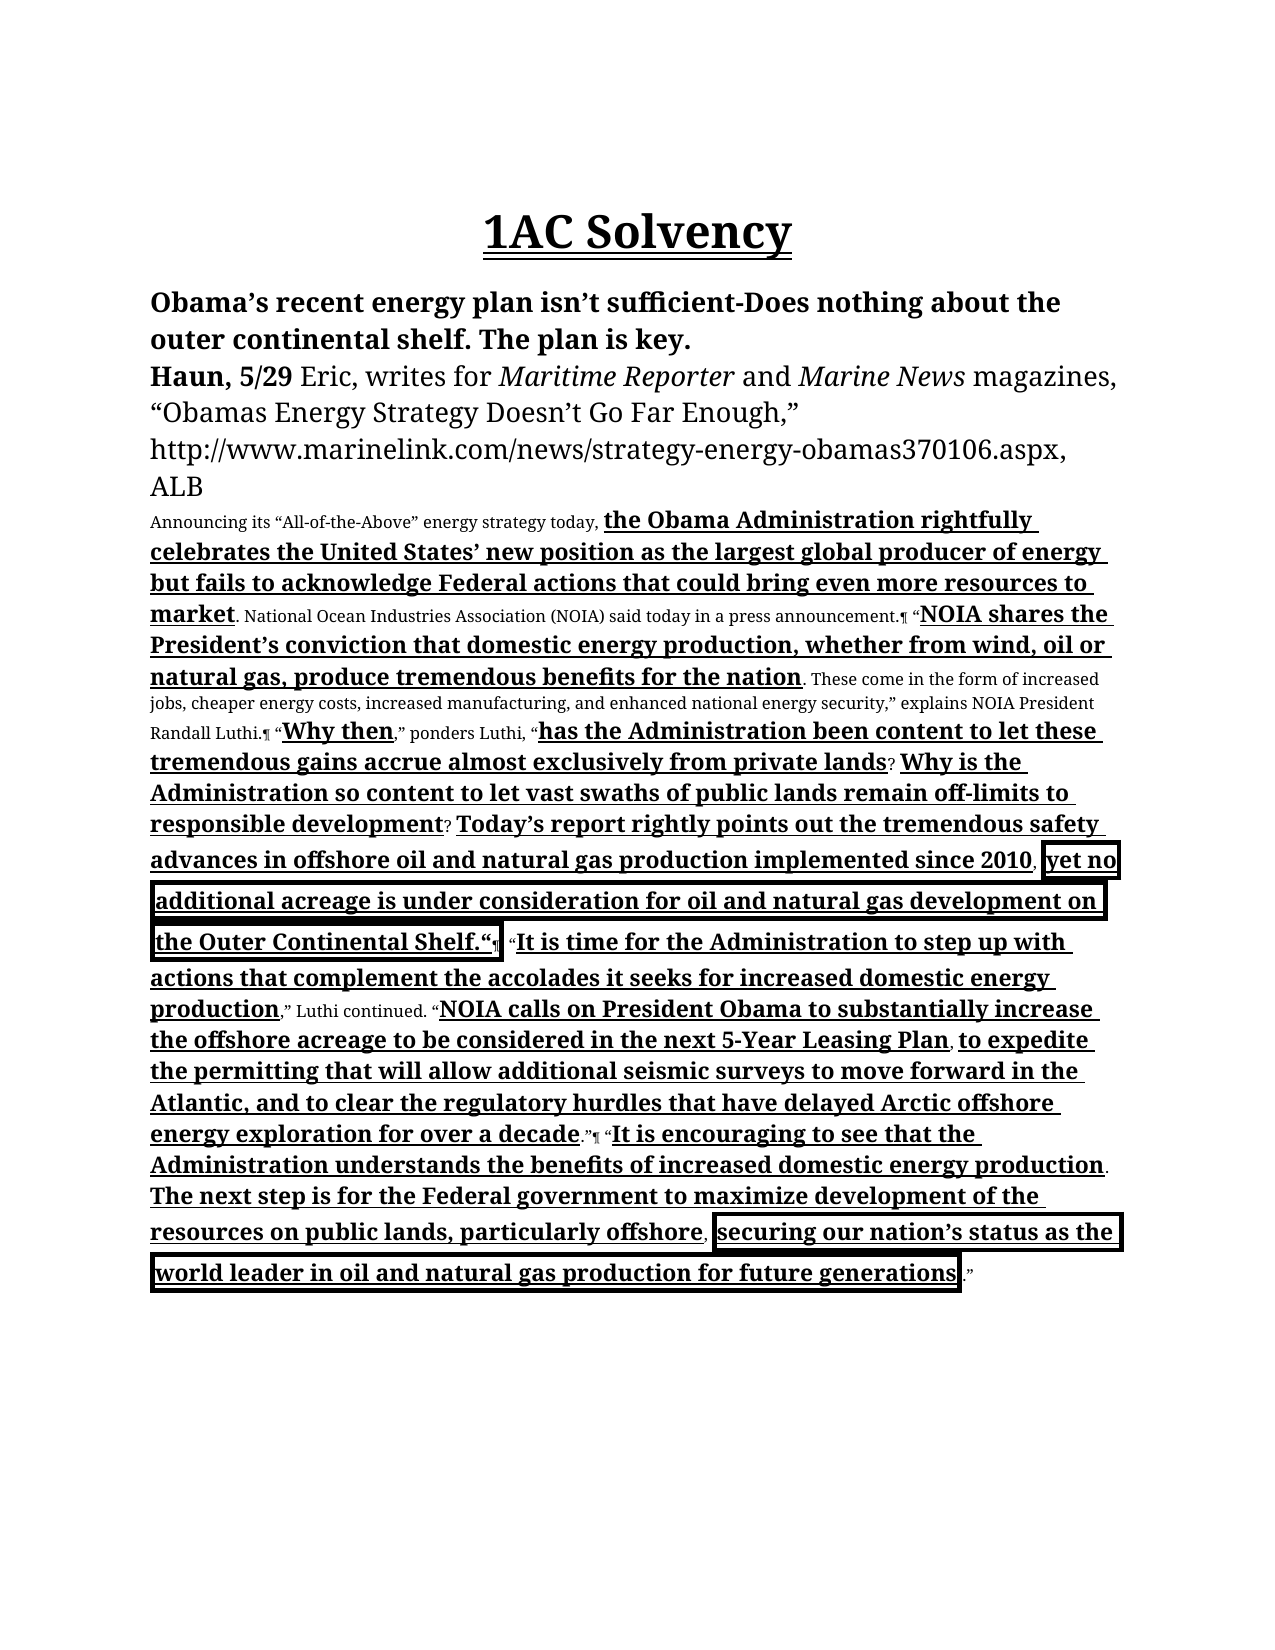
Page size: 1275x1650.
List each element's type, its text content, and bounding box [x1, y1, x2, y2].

text Announcing its “All-of-the-Above” energy strategy today, the Obama Administration rightfully celebrates the United States’ new position as the largest global producer of energy but fails to acknowledge Federal actions that could bring even more resources to market. National Ocean Industries Association (NOIA) said today in a press announcement.¶ “NOIA shares the President’s conviction that domestic energy production, whether from wind, oil or natural gas, produce tremendous benefits for the nation. These come in the form of increased jobs, cheaper energy costs, increased manufacturing, and enhanced national energy security,” explains NOIA President Randall Luthi.¶ “Why then,” ponders Luthi, “has the Administration been content to let these tremendous gains accrue almost exclusively from private lands? Why is the Administration so content to let vast swaths of public lands remain off-limits to responsible development? Today’s report rightly points out the tremendous safety advances in offshore oil and natural gas production implemented since 2010, yet no additional acreage is under consideration for oil and natural gas development on the Outer Continental Shelf.“¶ “It is time for the Administration to step up with actions that complement the accolades it seeks for increased domestic energy production,” Luthi continued. “NOIA calls on President Obama to substantially increase the offshore acreage to be considered in the next 5-Year Leasing Plan, to expedite the permitting that will allow additional seismic surveys to move forward in the Atlantic, and to clear the regulatory hurdles that have delayed Arctic offshore energy exploration for over a decade.”¶ “It is encouraging to see that the Administration understands the benefits of increased domestic energy production. The next step is for the Federal government to maximize development of the resources on public lands, particularly offshore, securing our nation’s status as the world leader in oil and natural gas production for future generations.” [150, 504, 1125, 1293]
text Haun, 5/29 Eric, writes for Maritime Reporter and Marine News magazines, “Obamas Energy Strategy Doesn’t Go Far Enough,” http://www.marinelink.com/news/strategy-energy-obamas370106.aspx, ALB [150, 357, 1125, 504]
subtitle 1AC Solvency [150, 200, 1125, 262]
subtitle Obama’s recent energy plan isn’t sufficient-Does nothing about the outer continental shelf. The plan is key. [150, 283, 1125, 357]
